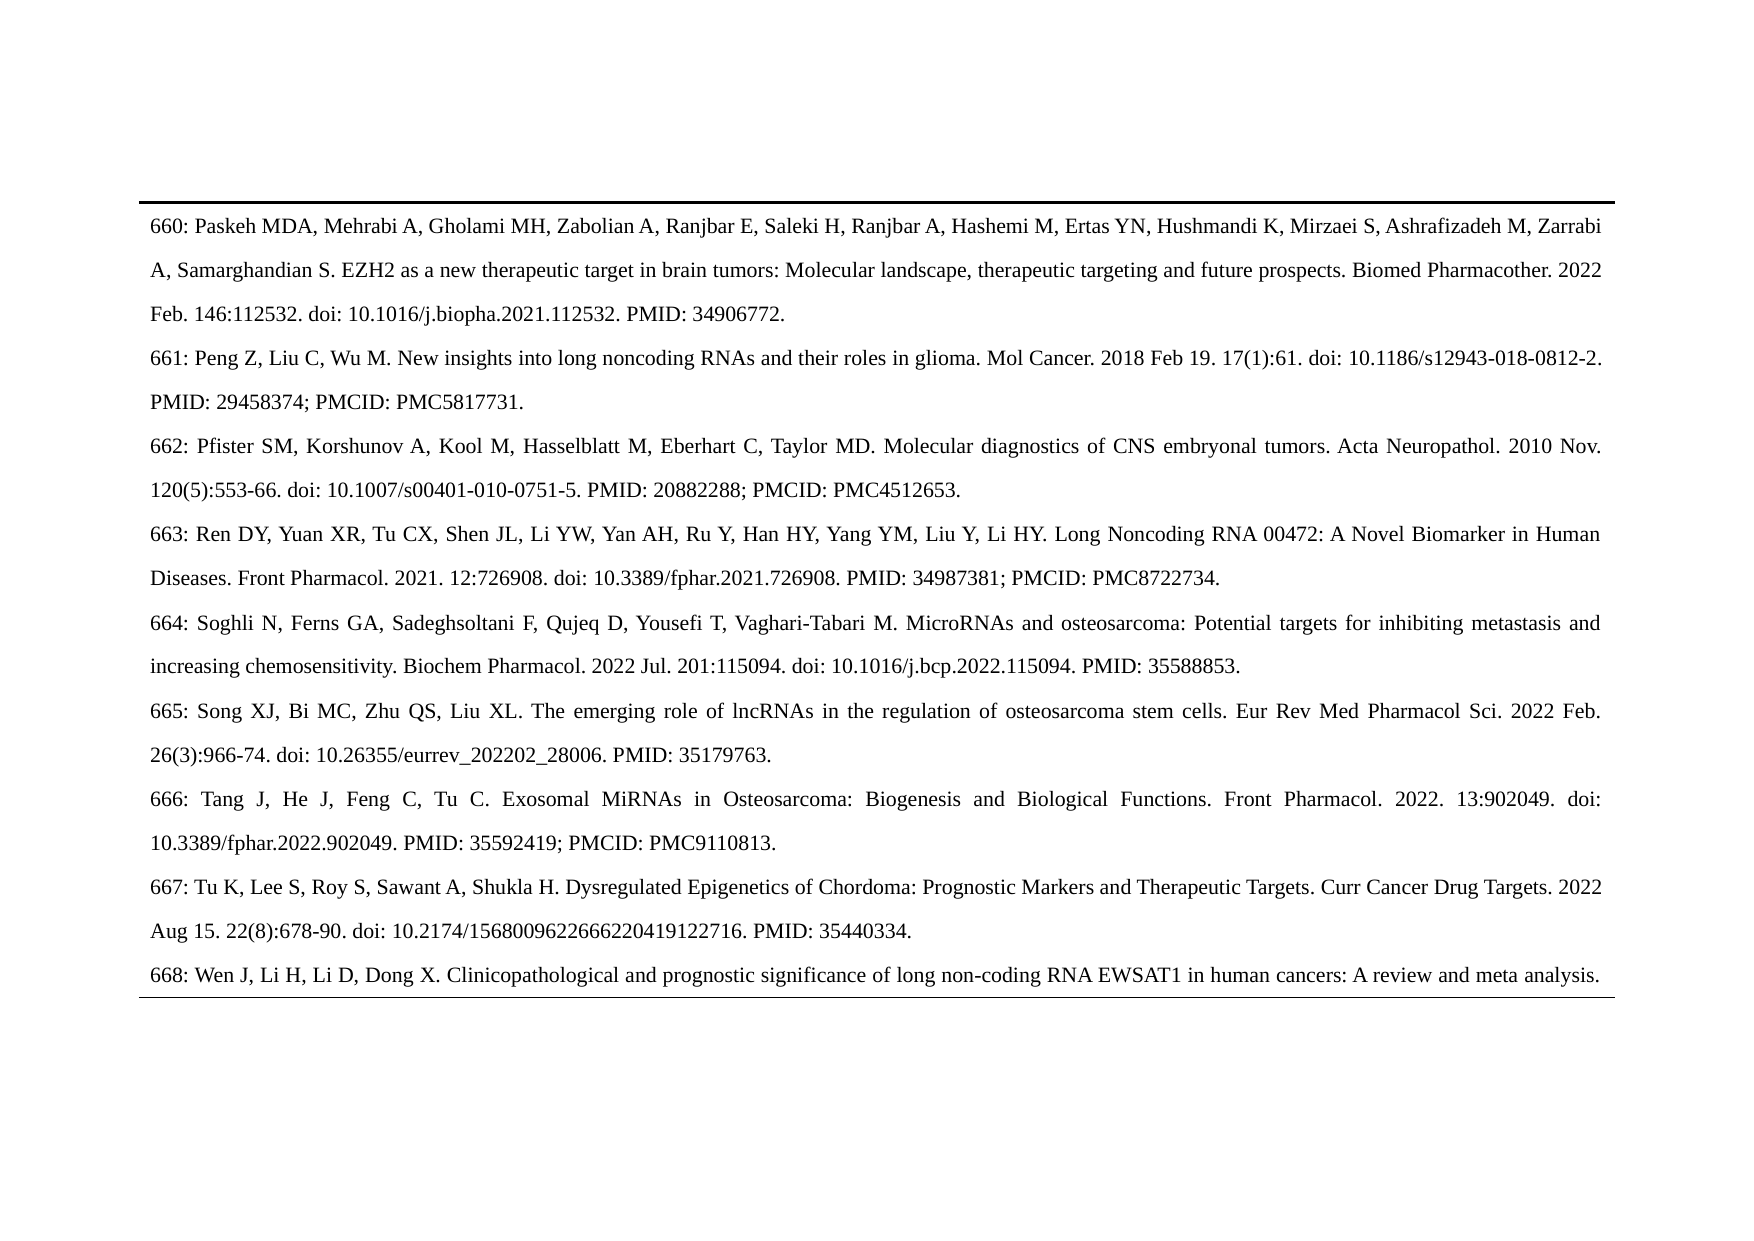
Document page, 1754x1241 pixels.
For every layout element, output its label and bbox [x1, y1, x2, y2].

table_cell [139, 204, 1615, 997]
